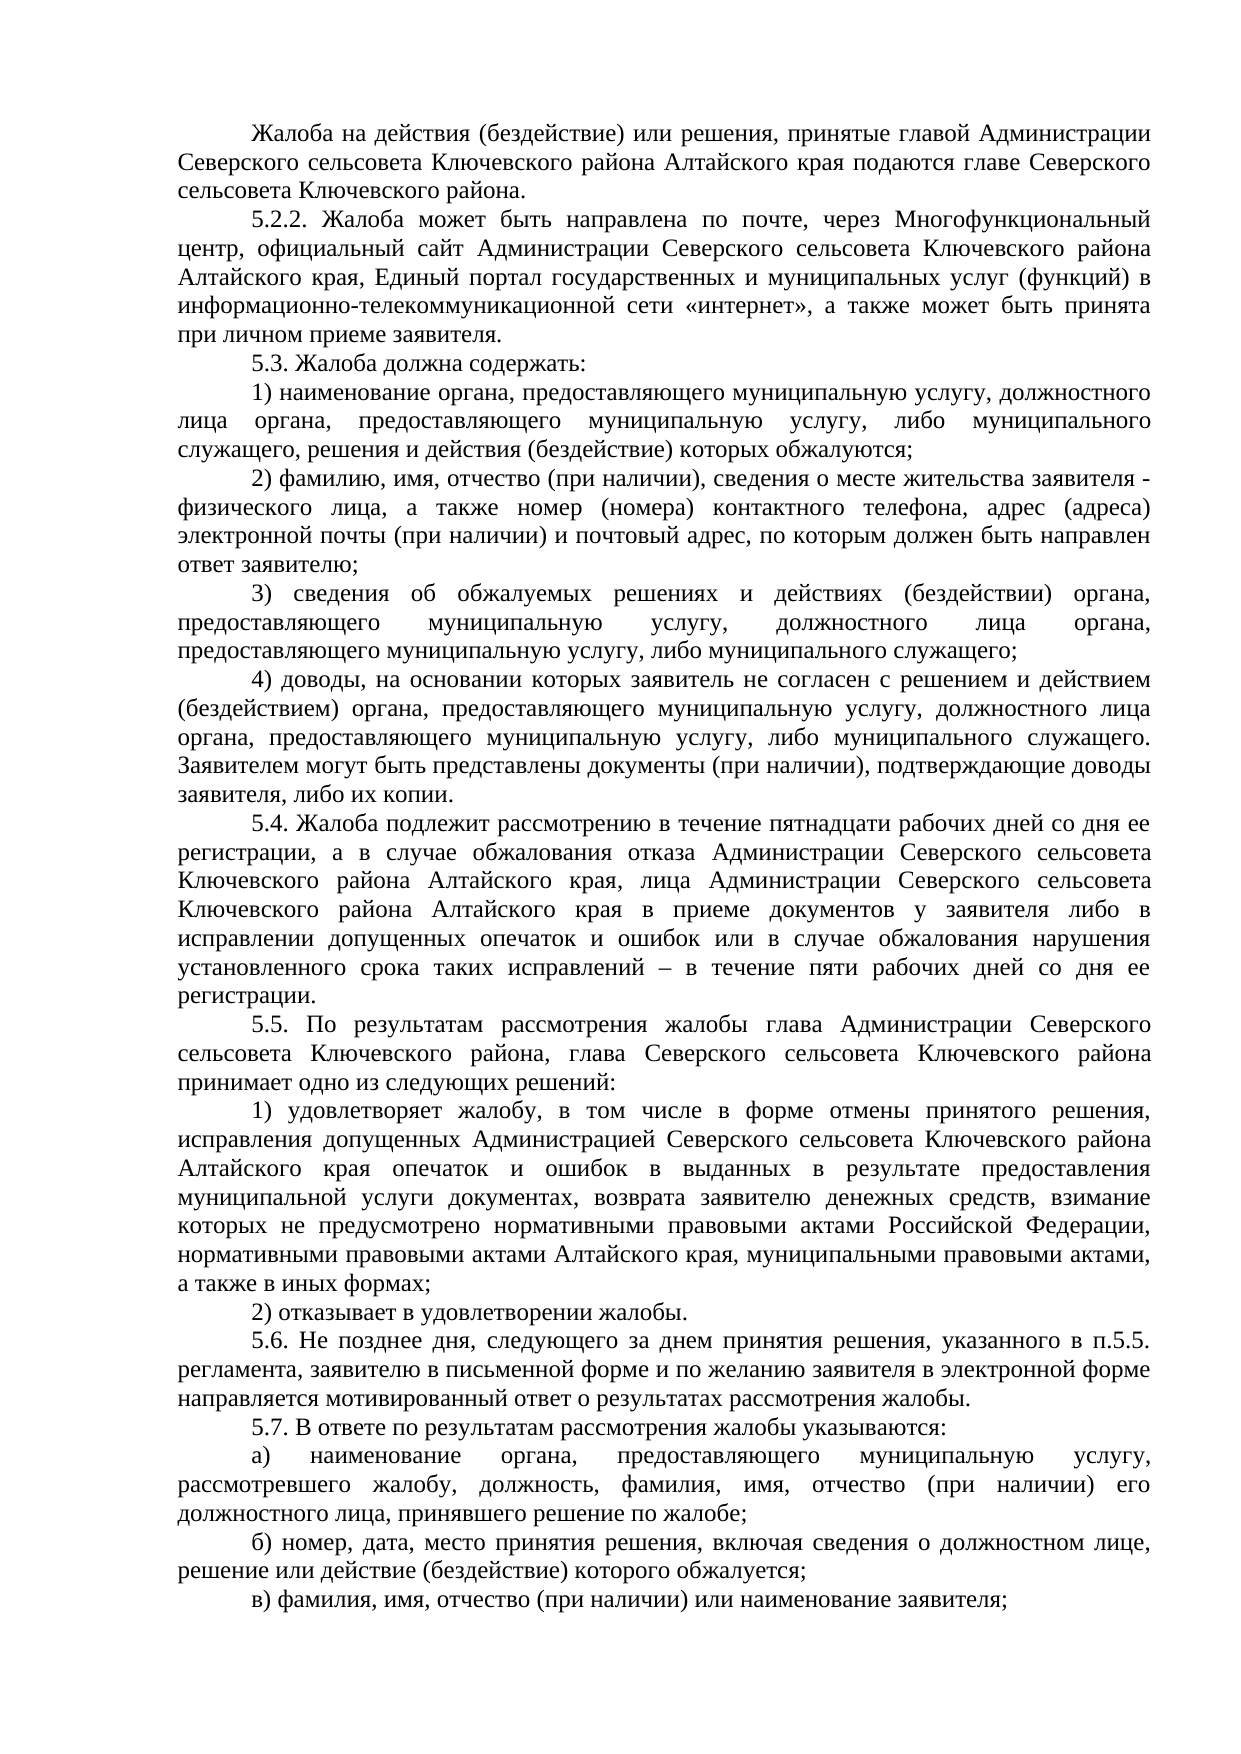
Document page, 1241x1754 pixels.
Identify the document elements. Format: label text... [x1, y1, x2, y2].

text 5.2.2. Жалоба может быть направлена по почте, через Многофункциональный центр, официальный сайт Администрации Северского сельсовета Ключевского района Алтайского края, Единый портал государственных и муниципальных услуг (функций) в информационно-телекоммуникационной сети «интернет», а также может быть принята при личном приеме заявителя. [177, 204, 1152, 348]
text Жалоба на действия (бездействие) или решения, принятые главой Администрации Северского сельсовета Ключевского района Алтайского края подаются главе Северского сельсовета Ключевского района. [177, 118, 1152, 204]
text 5.4. Жалоба подлежит рассмотрению в течение пятнадцати рабочих дней со дня ее регистрации, а в случае обжалования отказа Администрации Северского сельсовета Ключевского района Алтайского края, лица Администрации Северского сельсовета Ключевского района Алтайского края в приеме документов у заявителя либо в исправлении допущенных опечаток и ошибок или в случае обжалования нарушения установленного срока таких исправлений – в течение пяти рабочих дней со дня ее регистрации. [177, 808, 1152, 1009]
text 4) доводы, на основании которых заявитель не согласен с решением и действием (бездействием) органа, предоставляющего муниципальную услугу, должностного лица органа, предоставляющего муниципальную услугу, либо муниципального служащего. Заявителем могут быть представлены документы (при наличии), подтверждающие доводы заявителя, либо их копии. [177, 664, 1152, 808]
text 1) наименование органа, предоставляющего муниципальную услугу, должностного лица органа, предоставляющего муниципальную услугу, либо муниципального служащего, решения и действия (бездействие) которых обжалуются; [177, 377, 1152, 463]
text 2) фамилию, имя, отчество (при наличии), сведения о месте жительства заявителя - физического лица, а также номер (номера) контактного телефона, адрес (адреса) электронной почты (при наличии) и почтовый адрес, по которым должен быть направлен ответ заявителю; [177, 463, 1152, 578]
text 3) сведения об обжалуемых решениях и действиях (бездействии) органа, предоставляющего муниципальную услугу, должностного лица органа, предоставляющего муниципальную услугу, либо муниципального служащего; [177, 578, 1152, 664]
text 5.6. Не позднее дня, следующего за днем принятия решения, указанного в п.5.5. регламента, заявителю в письменной форме и по желанию заявителя в электронной форме направляется мотивированный ответ о результатах рассмотрения жалобы. [177, 1326, 1152, 1412]
text в) фамилия, имя, отчество (при наличии) или наименование заявителя; [177, 1584, 1152, 1613]
text 5.3. Жалоба должна содержать: [177, 348, 1152, 377]
text 1) удовлетворяет жалобу, в том числе в форме отмены принятого решения, исправления допущенных Администрацией Северского сельсовета Ключевского района Алтайского края опечаток и ошибок в выданных в результате предоставления муниципальной услуги документах, возврата заявителю денежных средств, взимание которых не предусмотрено нормативными правовыми актами Российской Федерации, нормативными правовыми актами Алтайского края, муниципальными правовыми актами, а также в иных формах; [177, 1096, 1152, 1297]
text 5.7. В ответе по результатам рассмотрения жалобы указываются: [177, 1412, 1152, 1441]
text а) наименование органа, предоставляющего муниципальную услугу, рассмотревшего жалобу, должность, фамилия, имя, отчество (при наличии) его должностного лица, принявшего решение по жалобе; [177, 1441, 1152, 1527]
text б) номер, дата, место принятия решения, включая сведения о должностном лице, решение или действие (бездействие) которого обжалуется; [177, 1527, 1152, 1584]
text 5.5. По результатам рассмотрения жалобы глава Администрации Северского сельсовета Ключевского района, глава Северского сельсовета Ключевского района принимает одно из следующих решений: [177, 1009, 1152, 1096]
text 2) отказывает в удовлетворении жалобы. [177, 1297, 1152, 1326]
